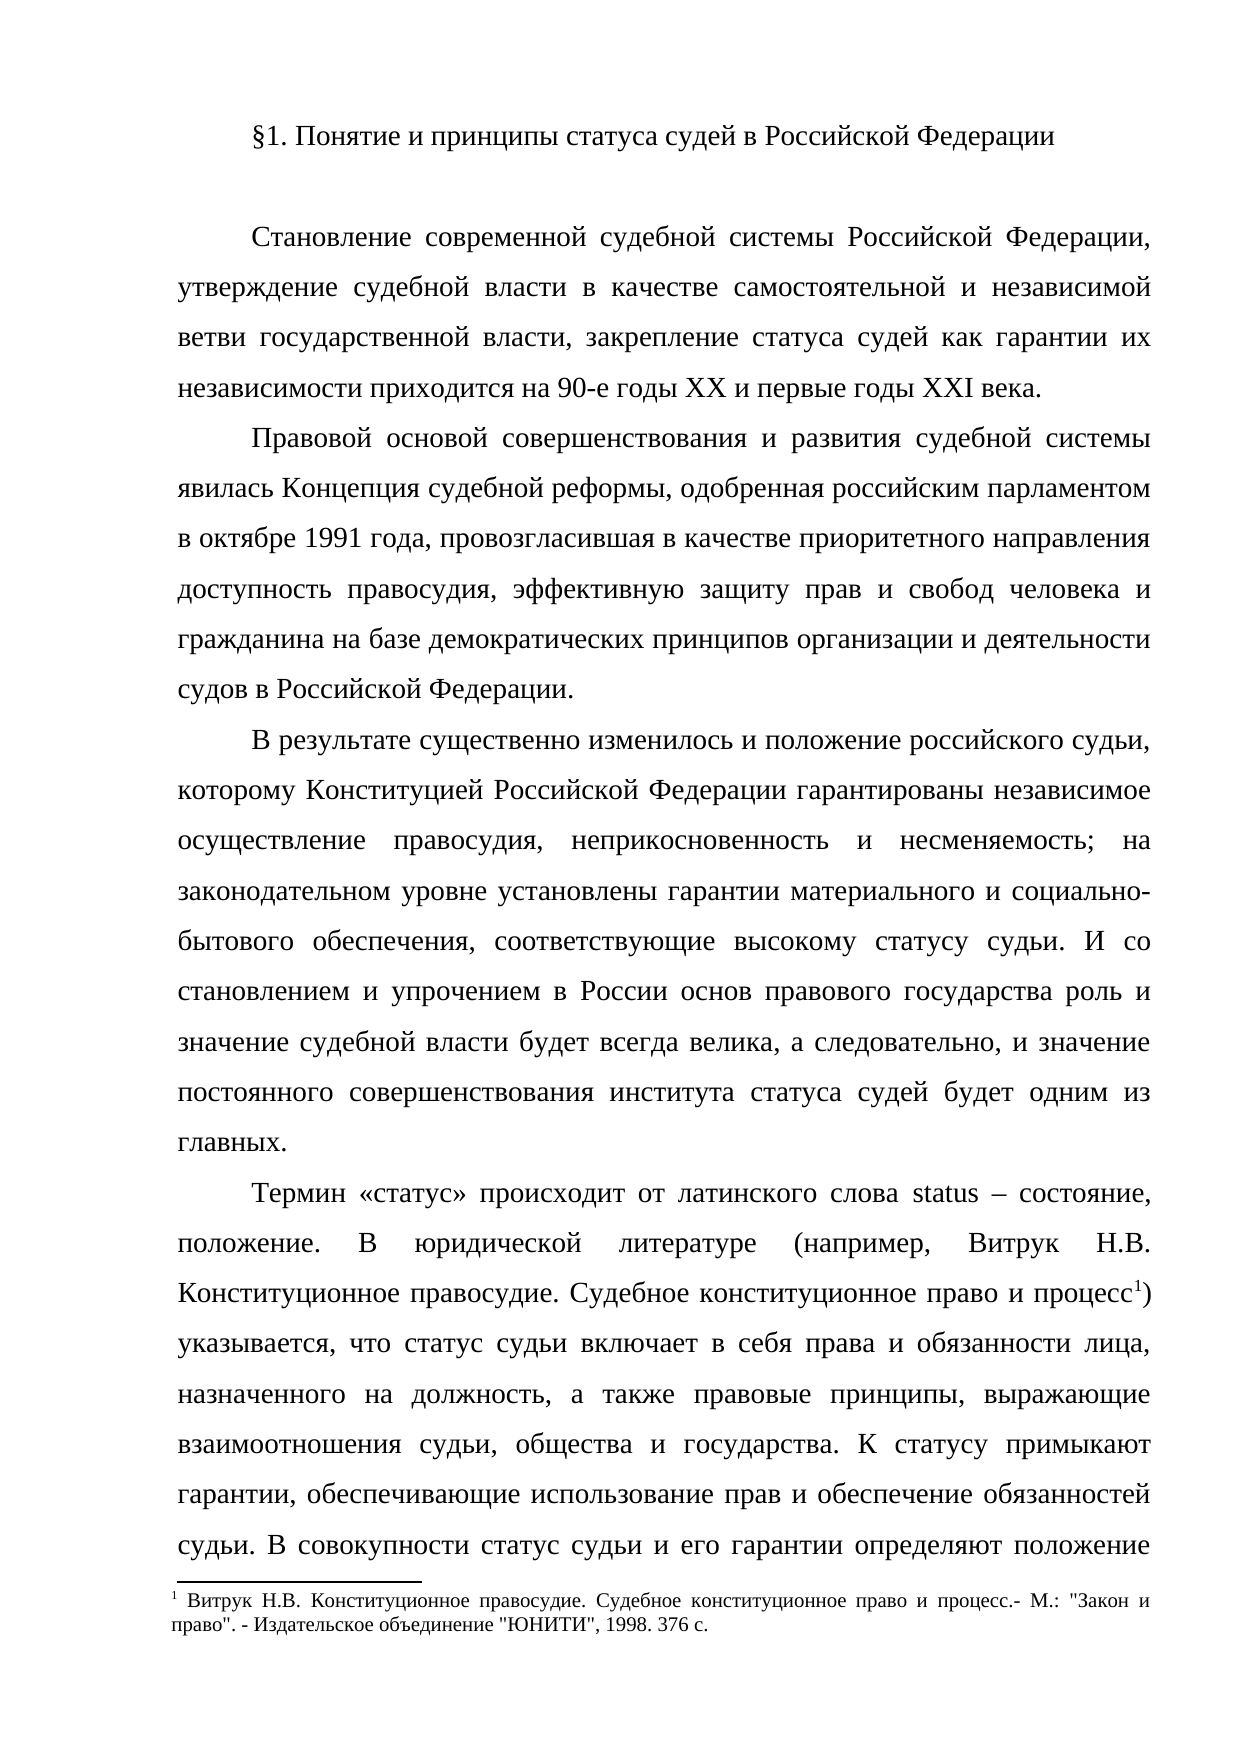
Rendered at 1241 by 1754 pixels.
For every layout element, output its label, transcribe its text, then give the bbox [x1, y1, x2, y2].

text В результате существенно изменилось и положение российского судьи, которому Конституцией Российской Федерации гарантированы независимое осуществление правосудия, неприкосновенность и несменяемость; на законодательном уровне установлены гарантии материального и социально-бытового обеспечения, соответствующие высокому статусу судьи. И со становлением и упрочением в России основ правового государства роль и значение судебной власти будет всегда велика, а следовательно, и значение постоянного совершенствования института статуса судей будет одним из главных. [177, 722, 1152, 1158]
text §1. Понятие и принципы статуса судей в Российской Федерации [177, 118, 1152, 152]
text Правовой основой совершенствования и развития судебной системы явилась Концепция судебной реформы, одобренная российским парламентом в октябре 1991 года, провозгласившая в качестве приоритетного направления доступность правосудия, эффективную защиту прав и свобод человека и гражданина на базе демократических принципов организации и деятельности судов в Российской Федерации. [177, 420, 1152, 705]
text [177, 1175, 1152, 1560]
text Становление современной судебной системы Российской Федерации, утверждение судебной власти в качестве самостоятельной и независимой ветви государственной власти, закрепление статуса судей как гарантии их независимости приходится на 90-е годы XX и первые годы XXI века. [177, 219, 1152, 403]
